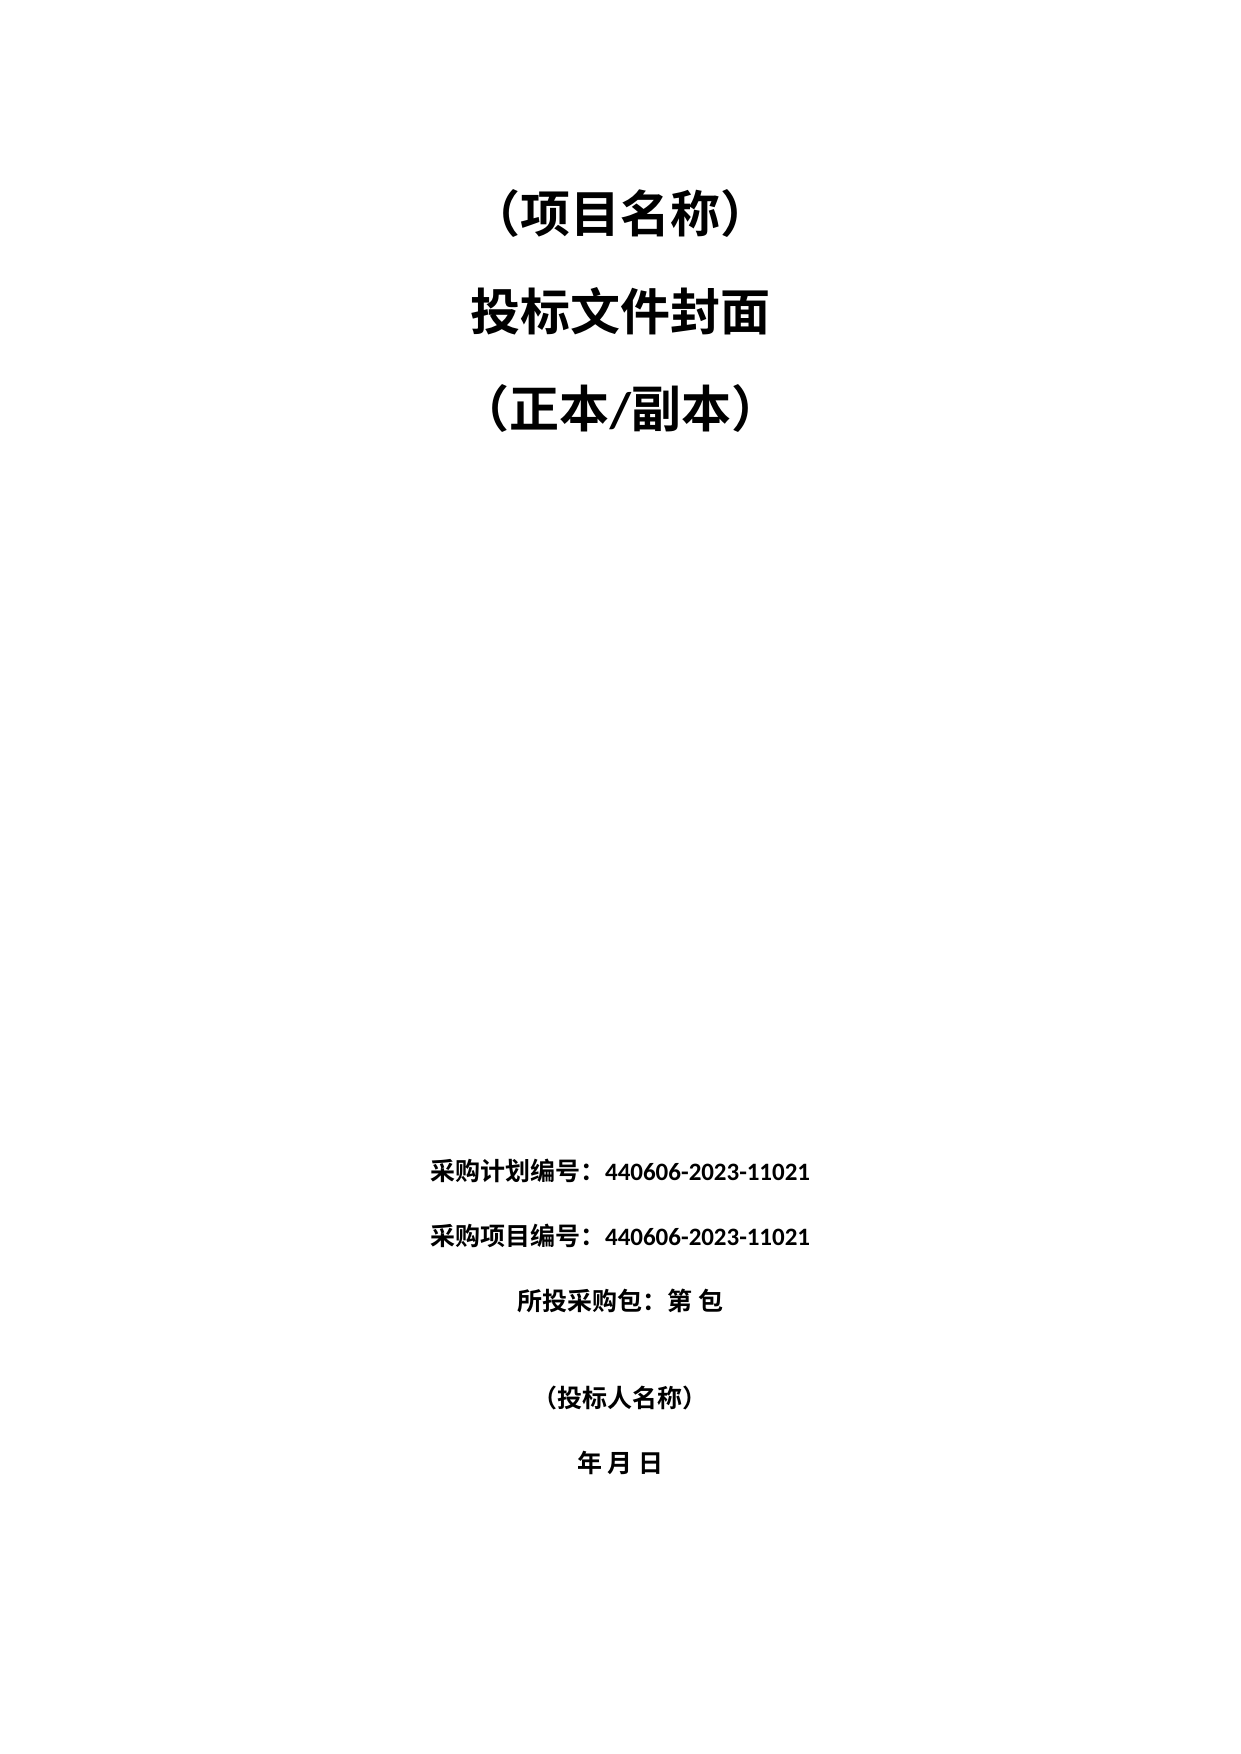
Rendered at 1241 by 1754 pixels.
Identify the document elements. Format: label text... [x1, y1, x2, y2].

text 投标文件封面 [187, 259, 1053, 357]
text （项目名称） [187, 162, 1053, 259]
text 年 月 日 [187, 1429, 1053, 1494]
text 所投采购包：第 包 [187, 1267, 1053, 1332]
text （投标人名称） [187, 1364, 1053, 1429]
text 采购计划编号：440606-2023-11021 [187, 1137, 1053, 1202]
text 采购项目编号：440606-2023-11021 [187, 1202, 1053, 1267]
text （正本/副本） [187, 357, 1053, 1137]
